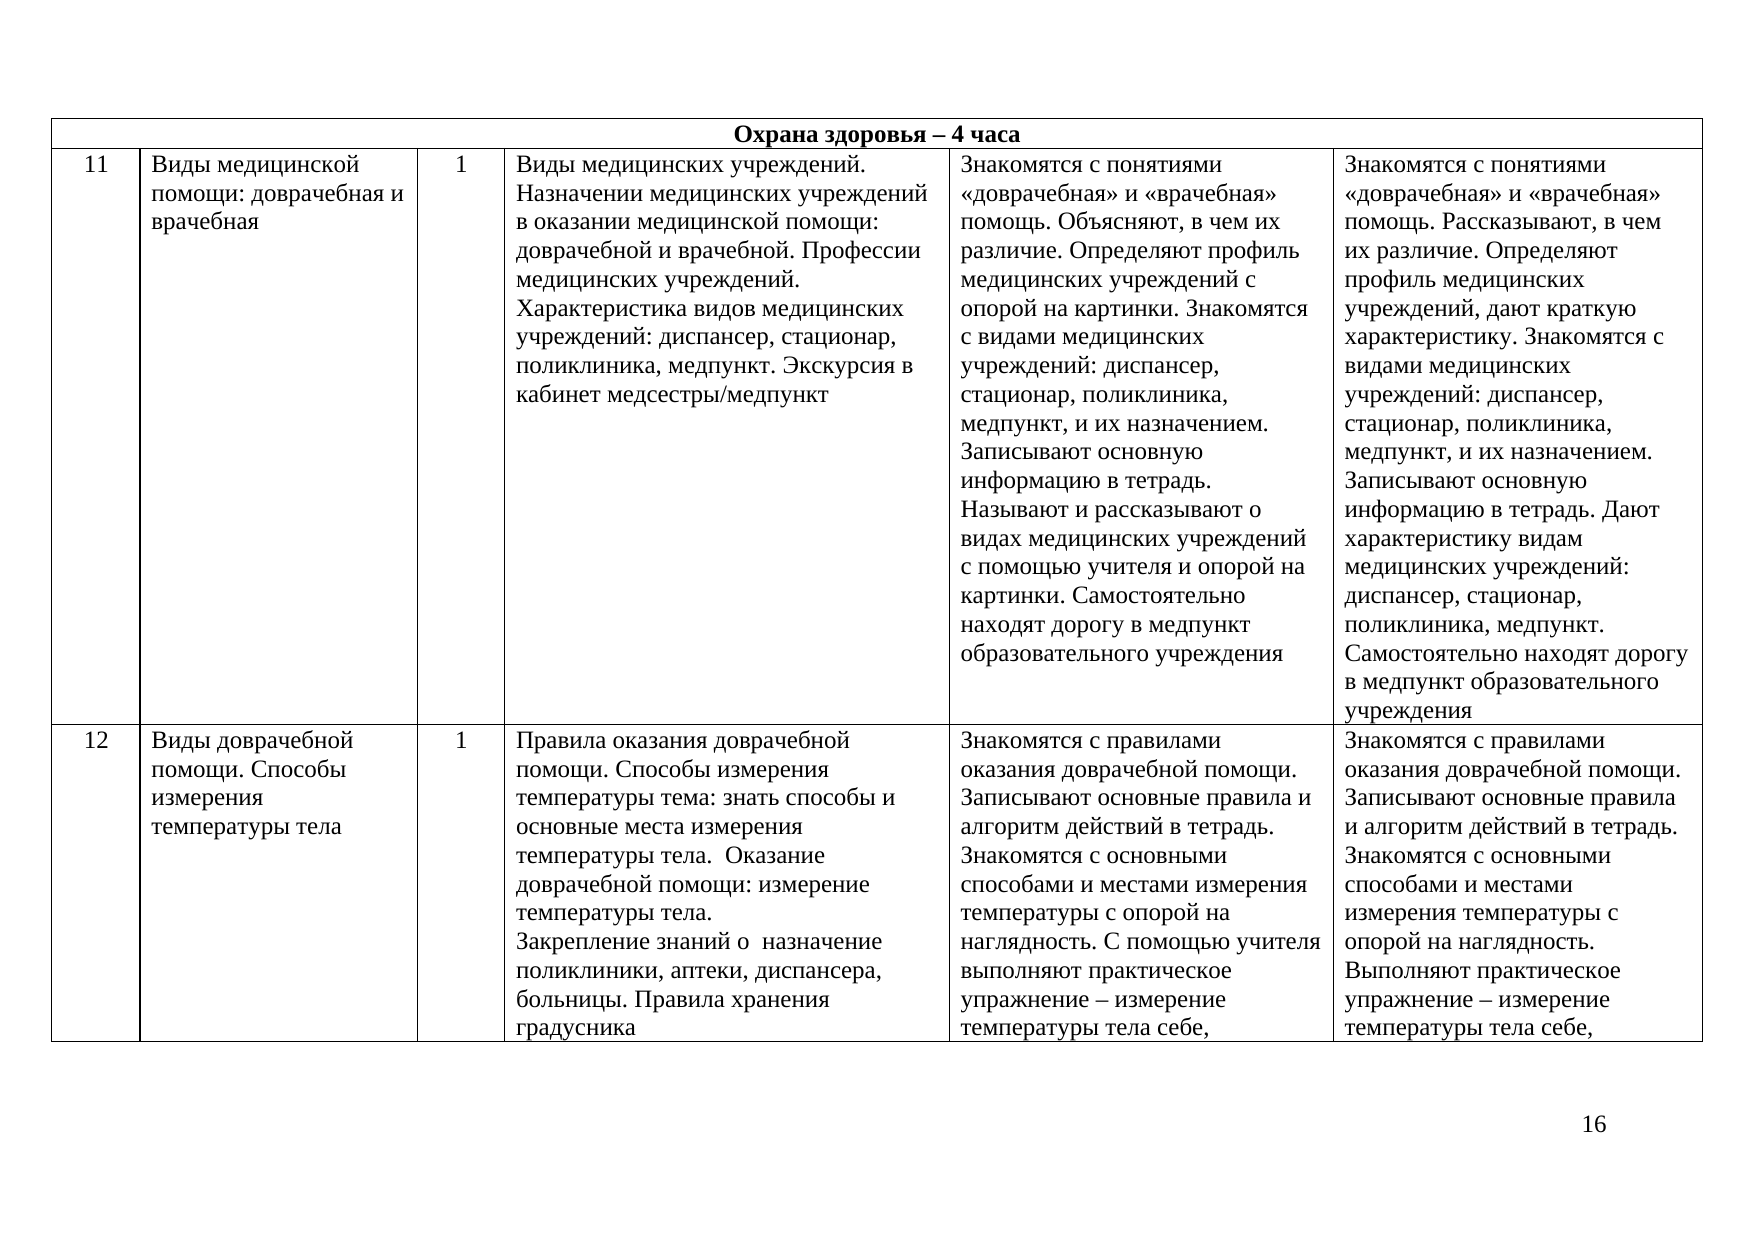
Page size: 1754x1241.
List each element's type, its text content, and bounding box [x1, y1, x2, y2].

table_cell Виды медицинских учреждений. Назначении медицинских учреждений в оказании медицинской помощи: доврачебной и врачебной. Профессии медицинских учреждений. Характеристика видов медицинских учреждений: диспансер, стационар, поликлиника, медпункт. Экскурсия в кабинет медсестры/медпункт [505, 149, 949, 724]
table_cell Знакомятся с понятиями «доврачебная» и «врачебная» помощь. Объясняют, в чем их различие. Определяют профиль медицинских учреждений с опорой на картинки. Знакомятся с видами медицинских учреждений: диспансер, стационар, поликлиника, медпункт, и их назначением. Записывают основную информацию в тетрадь. Называют и рассказывают о видах медицинских учреждений с помощью учителя и опорой на картинки. Самостоятельно находят дорогу в медпункт образовательного учреждения [950, 149, 1333, 724]
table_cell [1334, 725, 1702, 1041]
table_cell Виды медицинской помощи: доврачебная и врачебная [141, 149, 417, 724]
table_cell 1 [418, 149, 504, 724]
table_cell 11 [52, 149, 139, 724]
table_cell 12 [52, 725, 139, 1041]
table_cell 1 [418, 725, 504, 1041]
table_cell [950, 725, 1333, 1041]
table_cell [141, 725, 417, 1041]
table_header Охрана здоровья – 4 часа [52, 119, 1702, 148]
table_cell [505, 725, 949, 1041]
table_cell Знакомятся с понятиями «доврачебная» и «врачебная» помощь. Рассказывают, в чем их различие. Определяют профиль медицинских учреждений, дают краткую характеристику. Знакомятся с видами медицинских учреждений: диспансер, стационар, поликлиника, медпункт, и их назначением. Записывают основную информацию в тетрадь. Дают характеристику видам медицинских учреждений: диспансер, стационар, поликлиника, медпункт. Самостоятельно находят дорогу в медпункт образовательного учреждения [1334, 149, 1702, 724]
